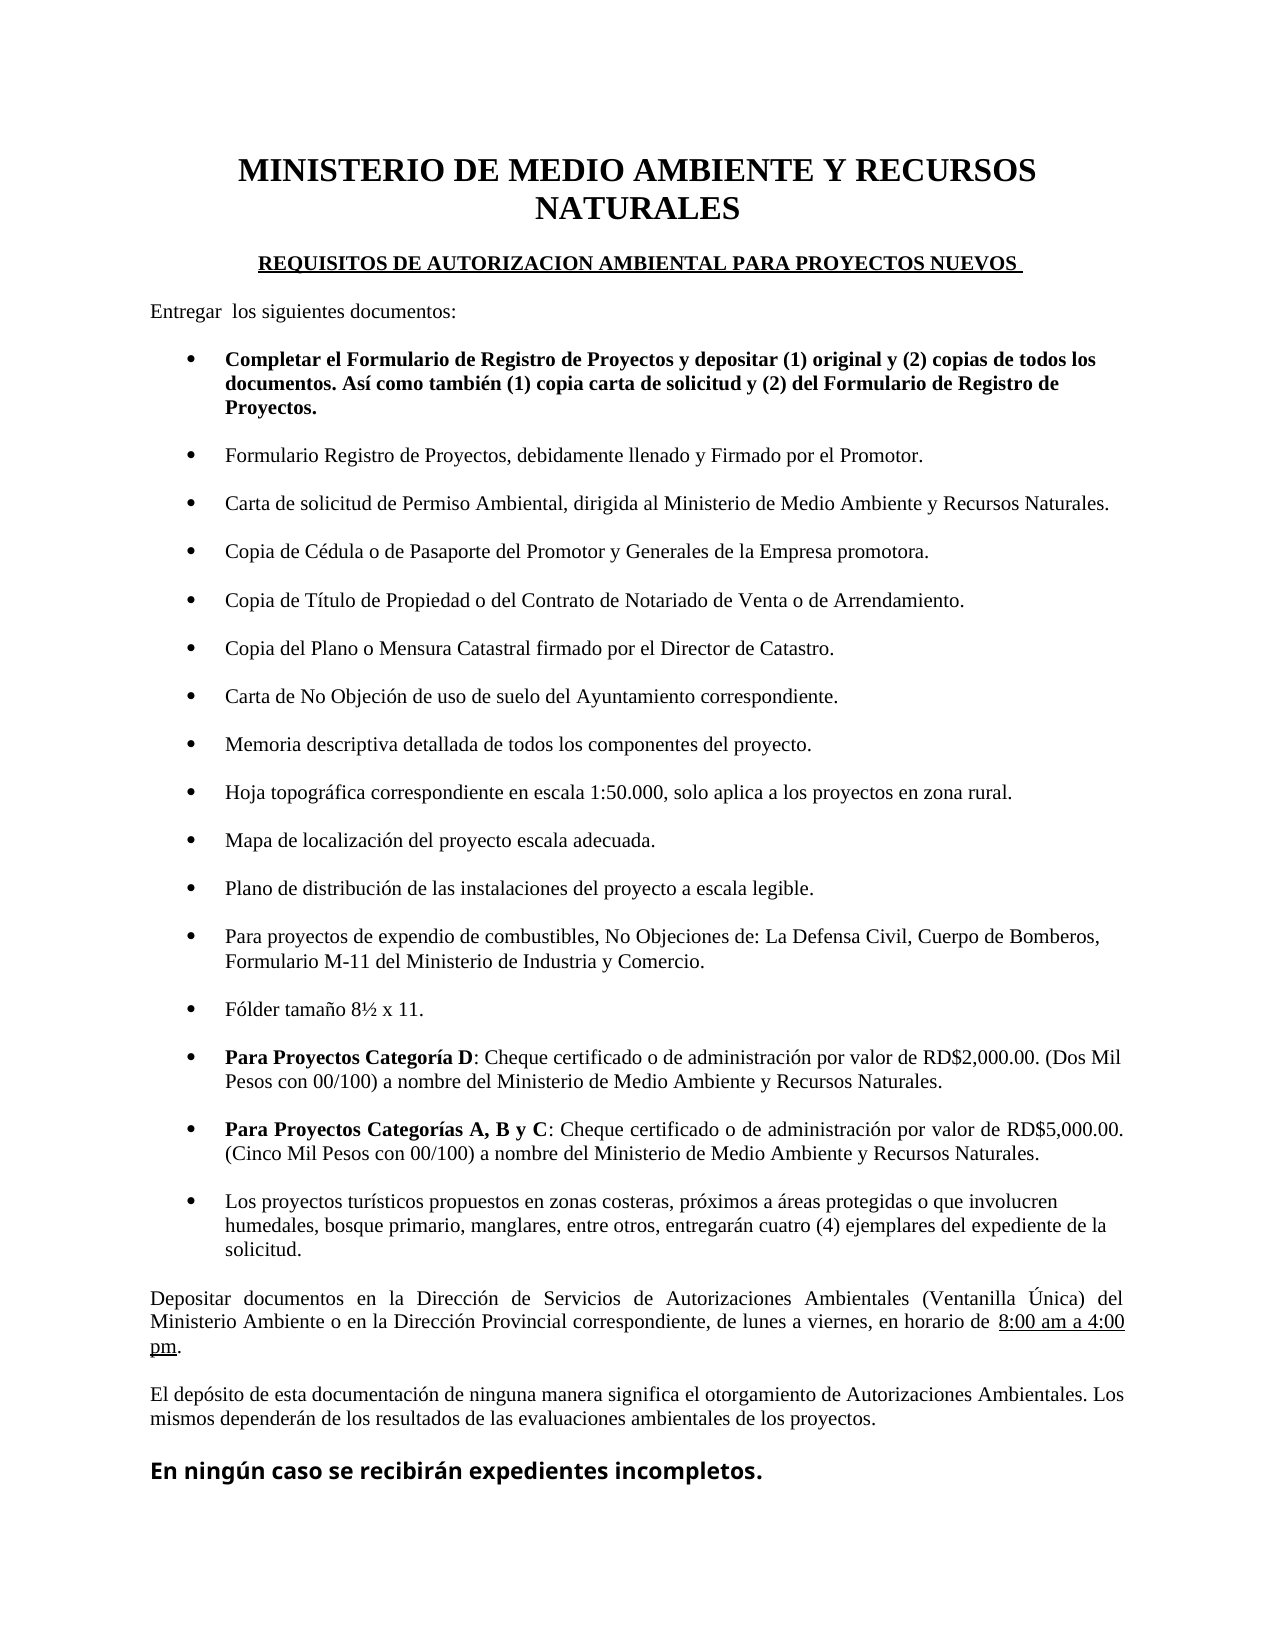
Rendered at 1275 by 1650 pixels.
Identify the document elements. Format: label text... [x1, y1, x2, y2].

list Carta de solicitud de Permiso Ambiental, dirigida al Ministerio de Medio Ambiente y Recursos Naturales. [187, 491, 1125, 515]
list Fólder tamaño 8½ x 11. [187, 997, 1125, 1021]
list Para proyectos de expendio de combustibles, No Objeciones de: La Defensa Civil, Cuerpo de Bomberos, Formulario M-11 del Ministerio de Industria y Comercio. [187, 924, 1125, 973]
list Formulario Registro de Proyectos, debidamente llenado y Firmado por el Promotor. [187, 443, 1125, 467]
list Copia de Título de Propiedad o del Contrato de Notariado de Venta o de Arrendamiento. [187, 588, 1125, 612]
list Hoja topográfica correspondiente en escala 1:50.000, solo aplica a los proyectos en zona rural. [187, 780, 1125, 804]
list Mapa de localización del proyecto escala adecuada. [187, 828, 1125, 852]
list Memoria descriptiva detallada de todos los componentes del proyecto. [187, 732, 1125, 756]
list Completar el Formulario de Registro de Proyectos y depositar (1) original y (2) copias de todos los documentos. Así como también (1) copia carta de solicitud y (2) del Formulario de Registro de Proyectos. [187, 347, 1125, 419]
text MINISTERIO DE MEDIO AMBIENTE Y RECURSOS NATURALES [150, 150, 1125, 227]
list Para Proyectos Categoría D: Cheque certificado o de administración por valor de RD$2,000.00. (Dos Mil Pesos con 00/100) a nombre del Ministerio de Medio Ambiente y Recursos Naturales. [187, 1045, 1125, 1093]
list Copia del Plano o Mensura Catastral firmado por el Director de Catastro. [187, 636, 1125, 660]
list Carta de No Objeción de uso de suelo del Ayuntamiento correspondiente. [187, 684, 1125, 708]
text REQUISITOS DE AUTORIZACION AMBIENTAL PARA PROYECTOS NUEVOS [112, 251, 1162, 275]
list Copia de Cédula o de Pasaporte del Promotor y Generales de la Empresa promotora. [187, 539, 1125, 563]
text En ningún caso se recibirán expedientes incompletos. [150, 1454, 1125, 1486]
text El depósito de esta documentación de ninguna manera significa el otorgamiento de Autorizaciones Ambientales. Los mismos dependerán de los resultados de las evaluaciones ambientales de los proyectos. [150, 1382, 1125, 1430]
text Depositar documentos en la Dirección de Servicios de Autorizaciones Ambientales (Ventanilla Única) del Ministerio Ambiente o en la Dirección Provincial correspondiente, de lunes a viernes, en horario de 8:00 am a 4:00 pm. [150, 1285, 1125, 1358]
list Los proyectos turísticos propuestos en zonas costeras, próximos a áreas protegidas o que involucren humedales, bosque primario, manglares, entre otros, entregarán cuatro (4) ejemplares del expediente de la solicitud. [187, 1189, 1125, 1261]
list Para Proyectos Categorías A, B y C: Cheque certificado o de administración por valor de RD$5,000.00. (Cinco Mil Pesos con 00/100) a nombre del Ministerio de Medio Ambiente y Recursos Naturales. [187, 1117, 1125, 1165]
list Plano de distribución de las instalaciones del proyecto a escala legible. [187, 876, 1125, 900]
text Entregar los siguientes documentos: [150, 299, 1125, 323]
